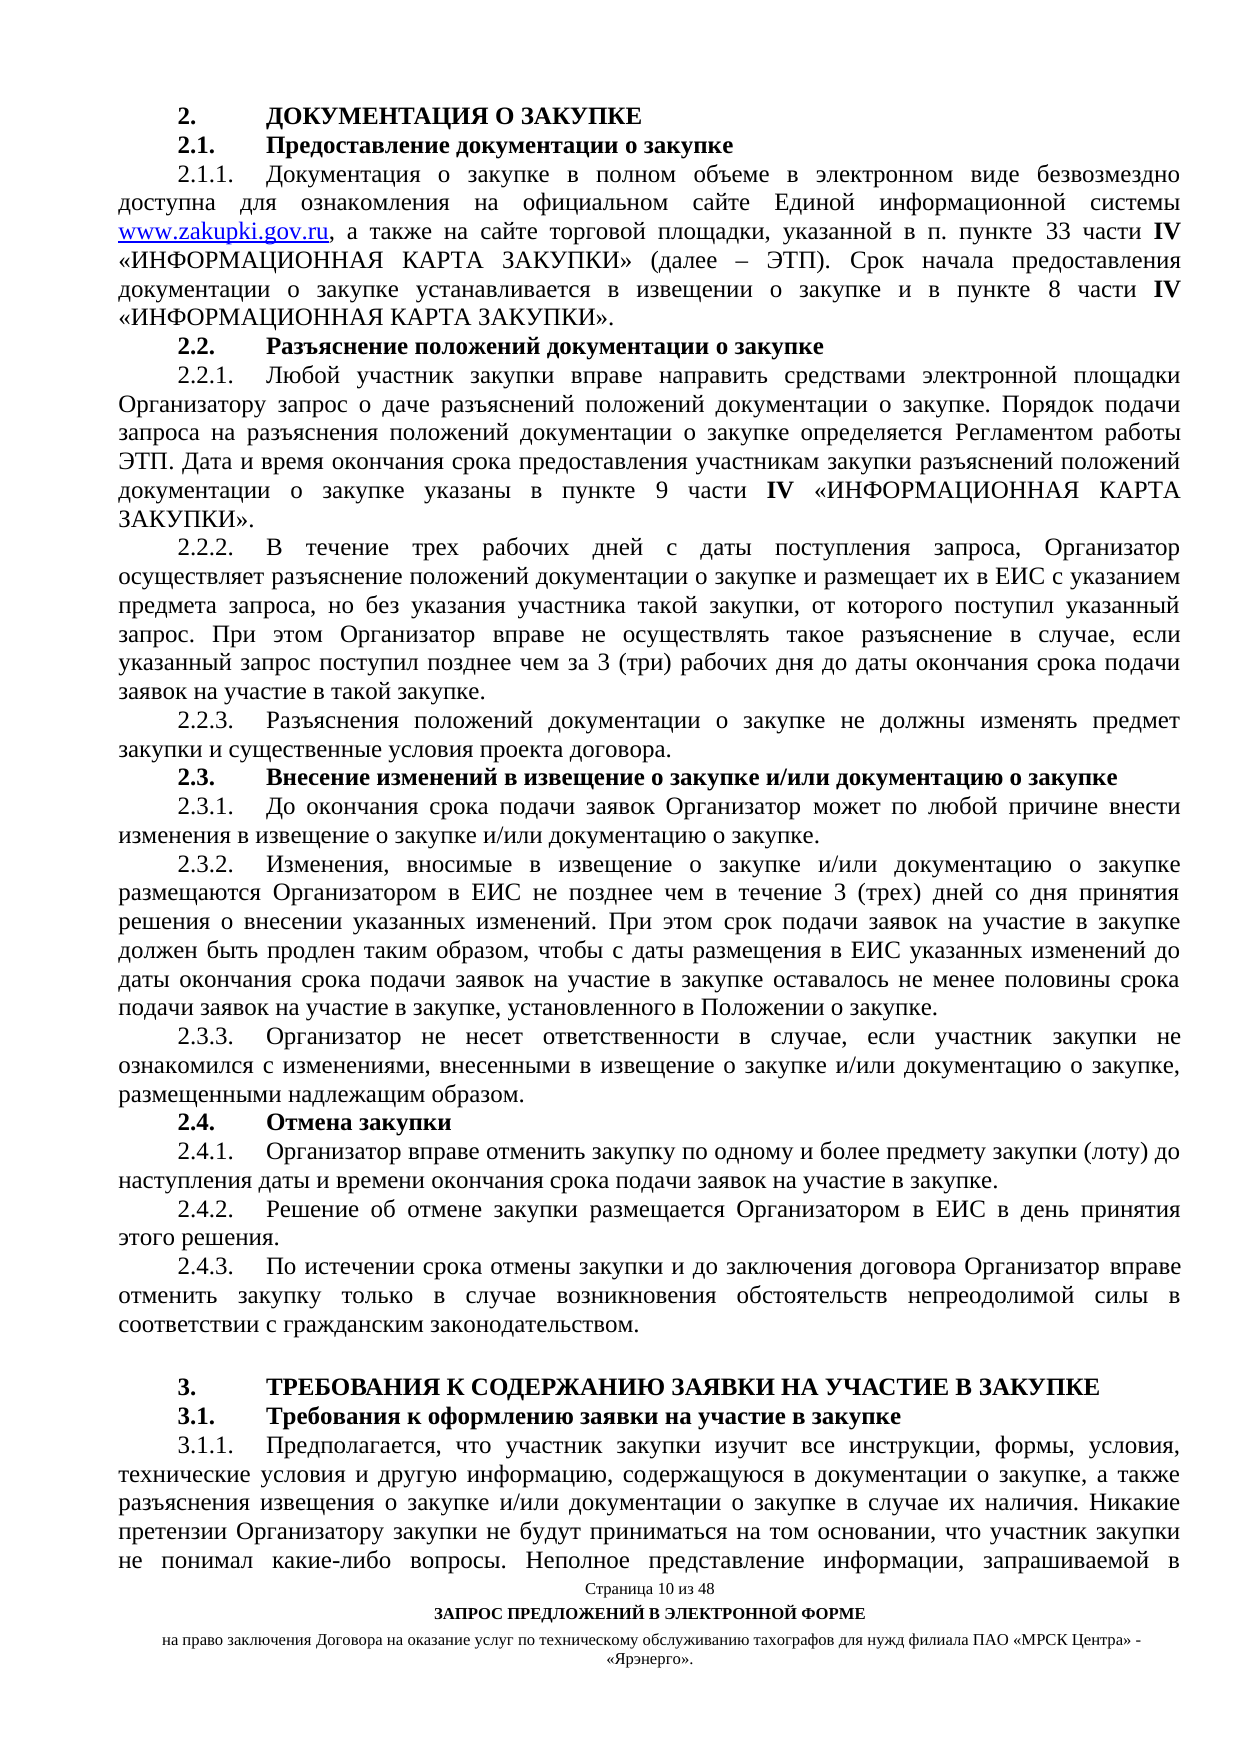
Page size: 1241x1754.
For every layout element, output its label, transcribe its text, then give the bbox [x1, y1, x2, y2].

subtitle Внесение изменений в извещение о закупке и/или документацию о закупке [118, 762, 1181, 791]
subtitle Изменения, вносимые в извещение о закупке и/или документацию о закупке размещаются Организатором в ЕИС не позднее чем в течение 3 (трех) дней со дня принятия решения о внесении указанных изменений. При этом срок подачи заявок на участие в закупке должен быть продлен таким образом, чтобы с даты размещения в ЕИС указанных изменений до даты окончания срока подачи заявок на участие в закупке оставалось не менее половины срока подачи заявок на участие в закупке, установленного в Положении о закупке. [118, 849, 1181, 1021]
subtitle ТРЕБОВАНИЯ К СОДЕРЖАНИЮ ЗАЯВКИ НА УЧАСТИЕ В ЗАКУПКЕ [118, 1372, 1181, 1401]
subtitle По истечении срока отмены закупки и до заключения договора Организатор вправе отменить закупку только в случае возникновения обстоятельств непреодолимой силы в соответствии с гражданским законодательством. [118, 1251, 1181, 1337]
subtitle Разъяснения положений документации о закупке не должны изменять предмет закупки и существенные условия проекта договора. [118, 705, 1181, 762]
subtitle Организатор вправе отменить закупку по одному и более предмету закупки (лоту) до наступления даты и времени окончания срока подачи заявок на участие в закупке. [118, 1136, 1181, 1194]
subtitle Организатор не несет ответственности в случае, если участник закупки не ознакомился с изменениями, внесенными в извещение о закупке и/или документацию о закупке, размещенными надлежащим образом. [118, 1021, 1181, 1107]
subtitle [118, 1430, 1181, 1574]
subtitle Документация о закупке в полном объеме в электронном виде безвозмездно доступна для ознакомления на официальном сайте Единой информационной системы www.zakupki.gov.ru, а также на сайте торговой площадки, указанной в п. пункте 33 части IV «ИНФОРМАЦИОННАЯ КАРТА ЗАКУПКИ» (далее – ЭТП). Срок начала предоставления документации о закупке устанавливается в извещении о закупке и в пункте 8 части IV «ИНФОРМАЦИОННАЯ КАРТА ЗАКУПКИ». [118, 159, 1181, 331]
subtitle Требования к оформлению заявки на участие в закупке [118, 1401, 1181, 1430]
subtitle ДОКУМЕНТАЦИЯ О ЗАКУПКЕ [118, 101, 1181, 130]
subtitle В течение трех рабочих дней с даты поступления запроса, Организатор осуществляет разъяснение положений документации о закупке и размещает их в ЕИС с указанием предмета запроса, но без указания участника такой закупки, от которого поступил указанный запрос. При этом Организатор вправе не осуществлять такое разъяснение в случае, если указанный запрос поступил позднее чем за 3 (три) рабочих дня до даты окончания срока подачи заявок на участие в такой закупке. [118, 532, 1181, 705]
subtitle Любой участник закупки вправе направить средствами электронной площадки Организатору запрос о даче разъяснений положений документации о закупке. Порядок подачи запроса на разъяснения положений документации о закупке определяется Регламентом работы ЭТП. Дата и время окончания срока предоставления участникам закупки разъяснений положений документации о закупке указаны в пункте 9 части IV «ИНФОРМАЦИОННАЯ КАРТА ЗАКУПКИ». [118, 360, 1181, 532]
subtitle Отмена закупки [118, 1107, 1181, 1136]
subtitle Решение об отмене закупки размещается Организатором в ЕИС в день принятия этого решения. [118, 1194, 1181, 1251]
subtitle До окончания срока подачи заявок Организатор может по любой причине внести изменения в извещение о закупке и/или документацию о закупке. [118, 791, 1181, 849]
subtitle Разъяснение положений документации о закупке [118, 331, 1181, 360]
subtitle Предоставление документации о закупке [118, 130, 1181, 159]
